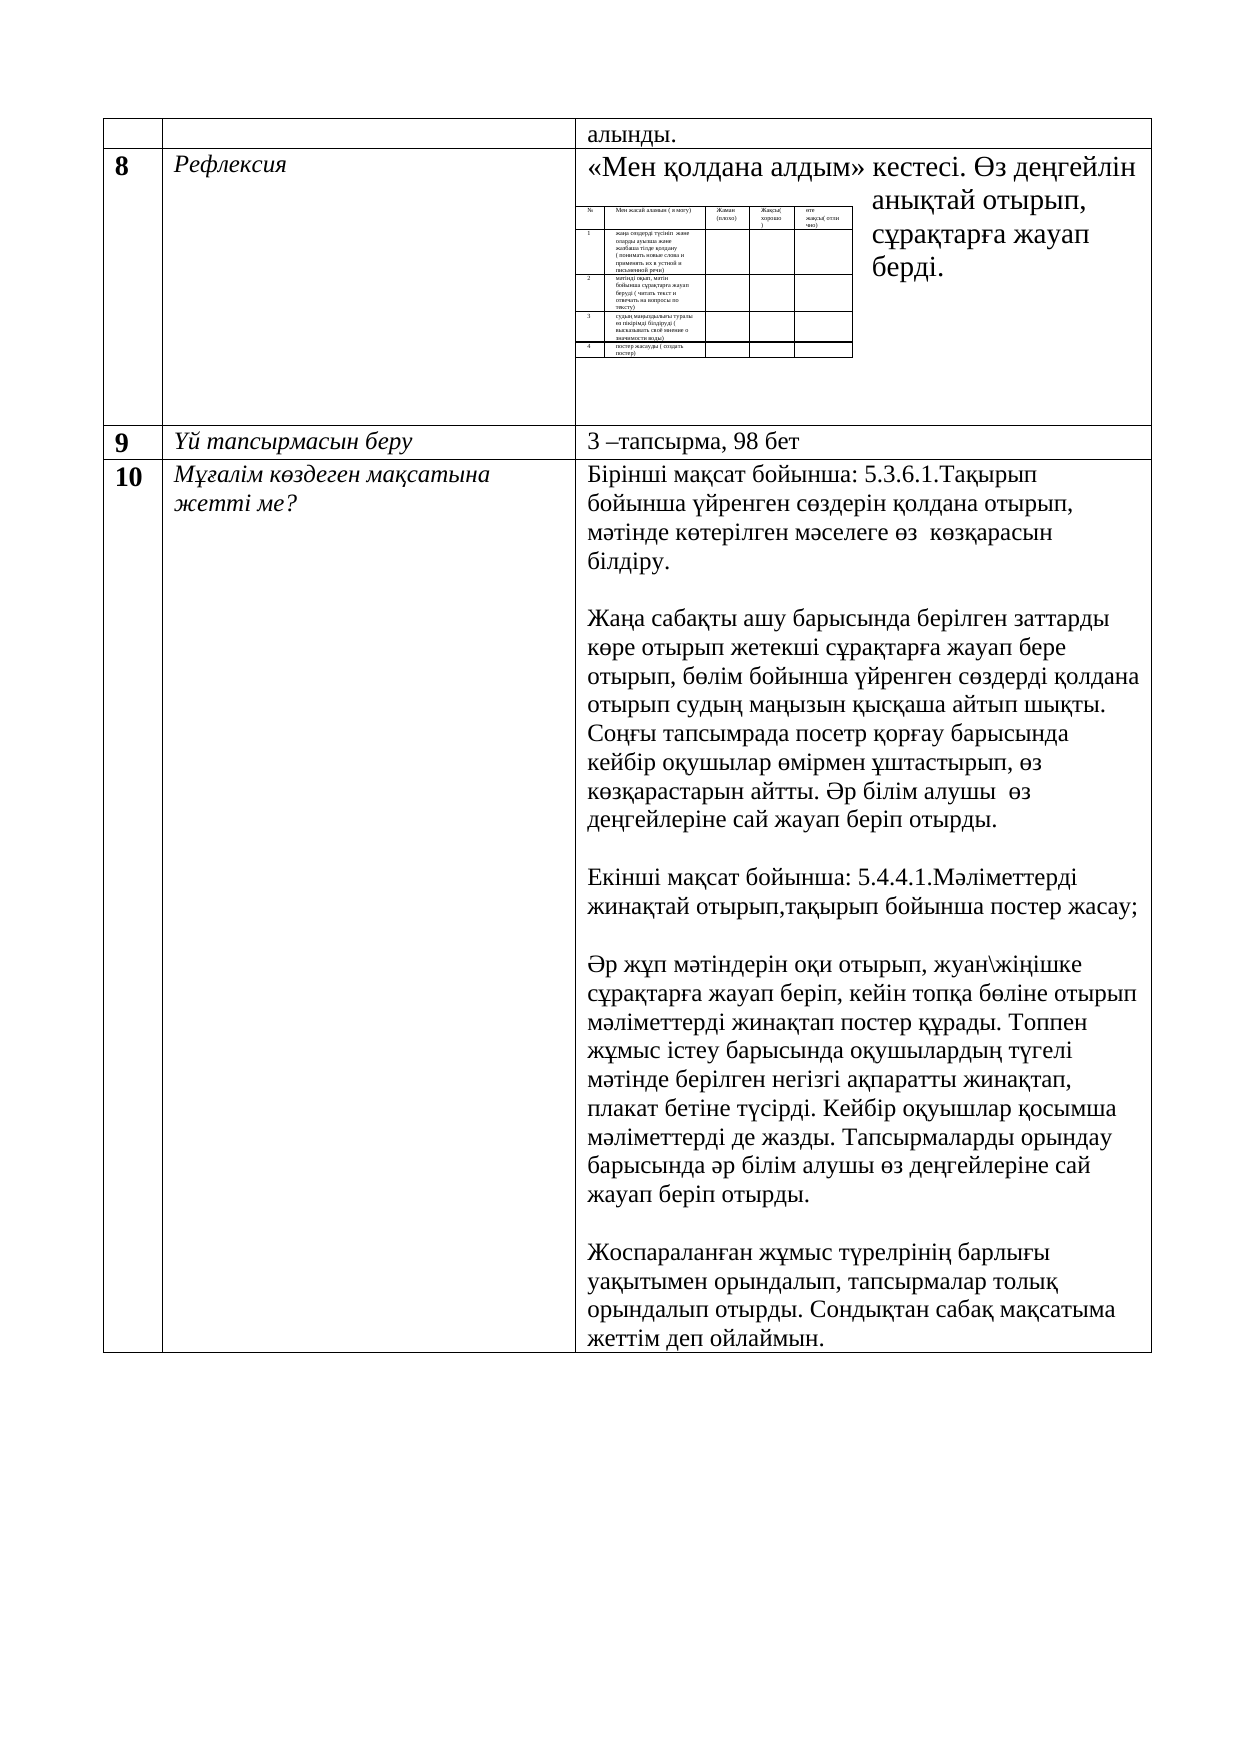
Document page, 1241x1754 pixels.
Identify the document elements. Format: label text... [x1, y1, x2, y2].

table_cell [576, 119, 1151, 148]
table_cell 3 –тапсырма, 98 бет [576, 426, 1151, 458]
table_cell «Мен қолдана алдым» кестесі. Өз деңгейлін анықтай отырып, сұрақтарға жауап берді. [576, 149, 1151, 425]
table_cell Үй тапсырмасын беру [163, 426, 575, 458]
table_cell 8 [104, 149, 162, 425]
table_cell 7 [104, 119, 162, 148]
table_cell Рефлексия [163, 149, 575, 425]
table_cell 10 [104, 460, 162, 1352]
table_cell Бірінші мақсат бойынша: 5.3.6.1.Тақырып бойынша үйренген сөздерін қолдана отырып, мәтінде көтерілген мәселеге өз көзқарасын білдіру. Жаңа сабақты ашу барысында берілген заттарды көре отырып жетекші сұрақтарға жауап бере отырып, бөлім бойынша үйренген сөздерді қолдана отырып судың маңызын қысқаша айтып шықты. Соңғы тапсымрада посетр қорғау барысында кейбір оқушылар өмірмен ұштастырып, өз көзқарастарын айтты. Әр білім алушы өз деңгейлеріне сай жауап беріп отырды. Екінші мақсат бойынша: 5.4.4.1.Мәліметтерді жинақтай отырып,тақырып бойынша постер жасау; Әр жұп мәтіндерін оқи отырып, жуан\жіңішке сұрақтарға жауап беріп, кейін топқа бөліне отырып мәліметтерді жинақтап постер құрады. Топпен жұмыс істеу барысында оқушылардың түгелі мәтінде берілген негізгі ақпаратты жинақтап, плакат бетіне түсірді. Кейбір оқуышлар қосымша мәліметтерді де жазды. Тапсырмаларды орындау барысында әр білім алушы өз деңгейлеріне сай жауап беріп отырды. Жоспараланған жұмыс түрелрінің барлығы уақытымен орындалып, тапсырмалар толық орындалып отырды. Сондықтан сабақ мақсатыма жеттім деп ойлаймын. [576, 460, 1151, 1352]
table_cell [163, 119, 575, 148]
table_cell Мұғалім көздеген мақсатына жетті ме? [163, 460, 575, 1352]
table_cell 9 [104, 426, 162, 458]
